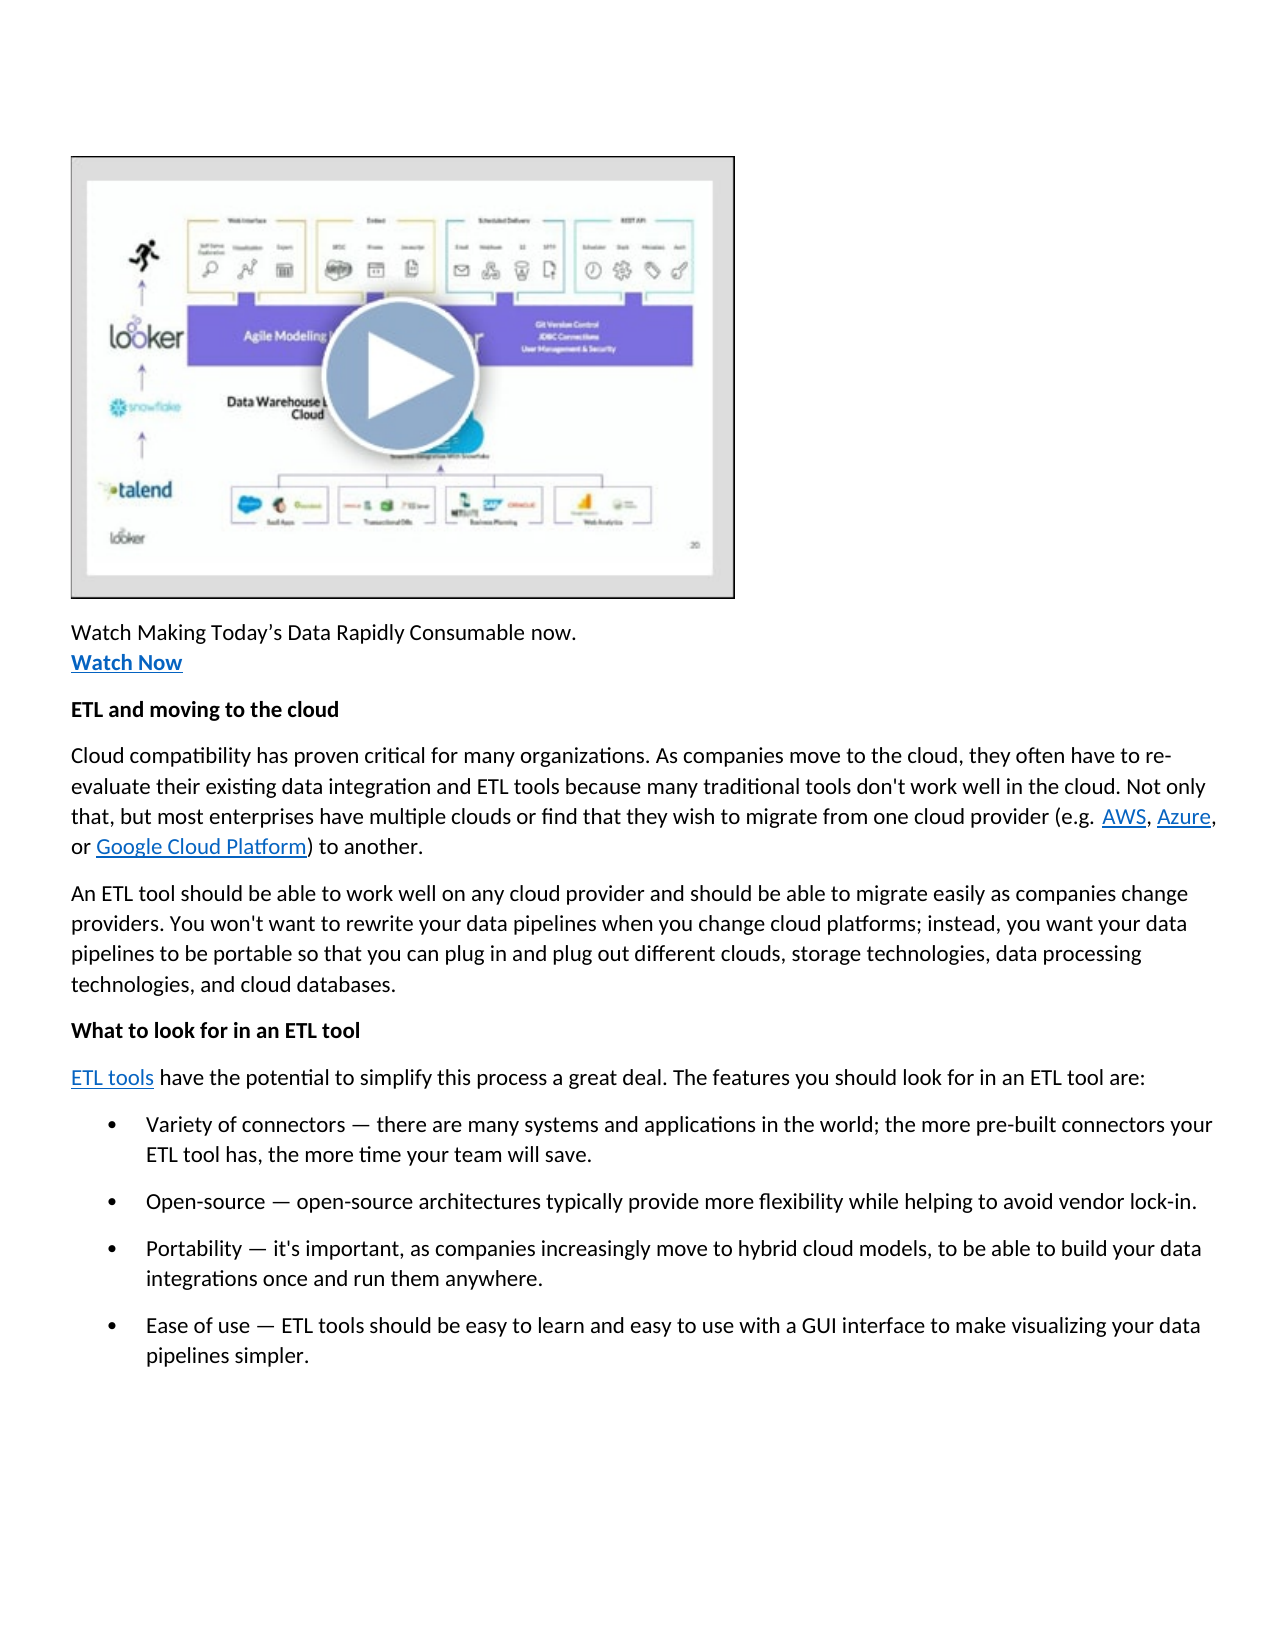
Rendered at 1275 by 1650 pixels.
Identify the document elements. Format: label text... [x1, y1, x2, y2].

list Open-source — open-source architectures typically provide more flexibility while helping to avoid vendor lock-in. [108, 1187, 1223, 1215]
text ETL and moving to the cloud [71, 695, 1223, 723]
text What to look for in an ETL tool [71, 1017, 1223, 1044]
text An ETL tool should be able to work well on any cloud provider and should be able to migrate easily as companies change providers. You won't want to rewrite your data pipelines when you change cloud platforms; instead, you want your data pipelines to be portable so that you can plug in and plug out different clouds, storage technologies, data processing technologies, and cloud databases. [71, 879, 1223, 998]
list Variety of connectors — there are many systems and applications in the world; the more pre-built connectors your ETL tool has, the more time your team will save. [108, 1110, 1223, 1168]
text ETL tools have the potential to simplify this process a great deal. The features you should look for in an ETL tool are: [71, 1063, 1223, 1091]
text Cloud compatibility has proven critical for many organizations. As companies move to the cloud, they often have to re-evaluate their existing data integration and ETL tools because many traditional tools don't work well in the cloud. Not only that, but most enterprises have multiple clouds or find that they wish to migrate from one cloud provider (e.g. AWS, Azure, or Google Cloud Platform) to another. [71, 742, 1223, 860]
list Ease of use — ETL tools should be easy to learn and easy to use with a GUI interface to make visualizing your data pipelines simpler. [108, 1311, 1223, 1369]
text Watch Making Today’s Data Rapidly Consumable now. Watch Now [71, 618, 1223, 676]
list Portability — it's important, as companies increasingly move to hybrid cloud models, to be able to build your data integrations once and run them anywhere. [108, 1234, 1223, 1292]
picture [70, 156, 735, 599]
